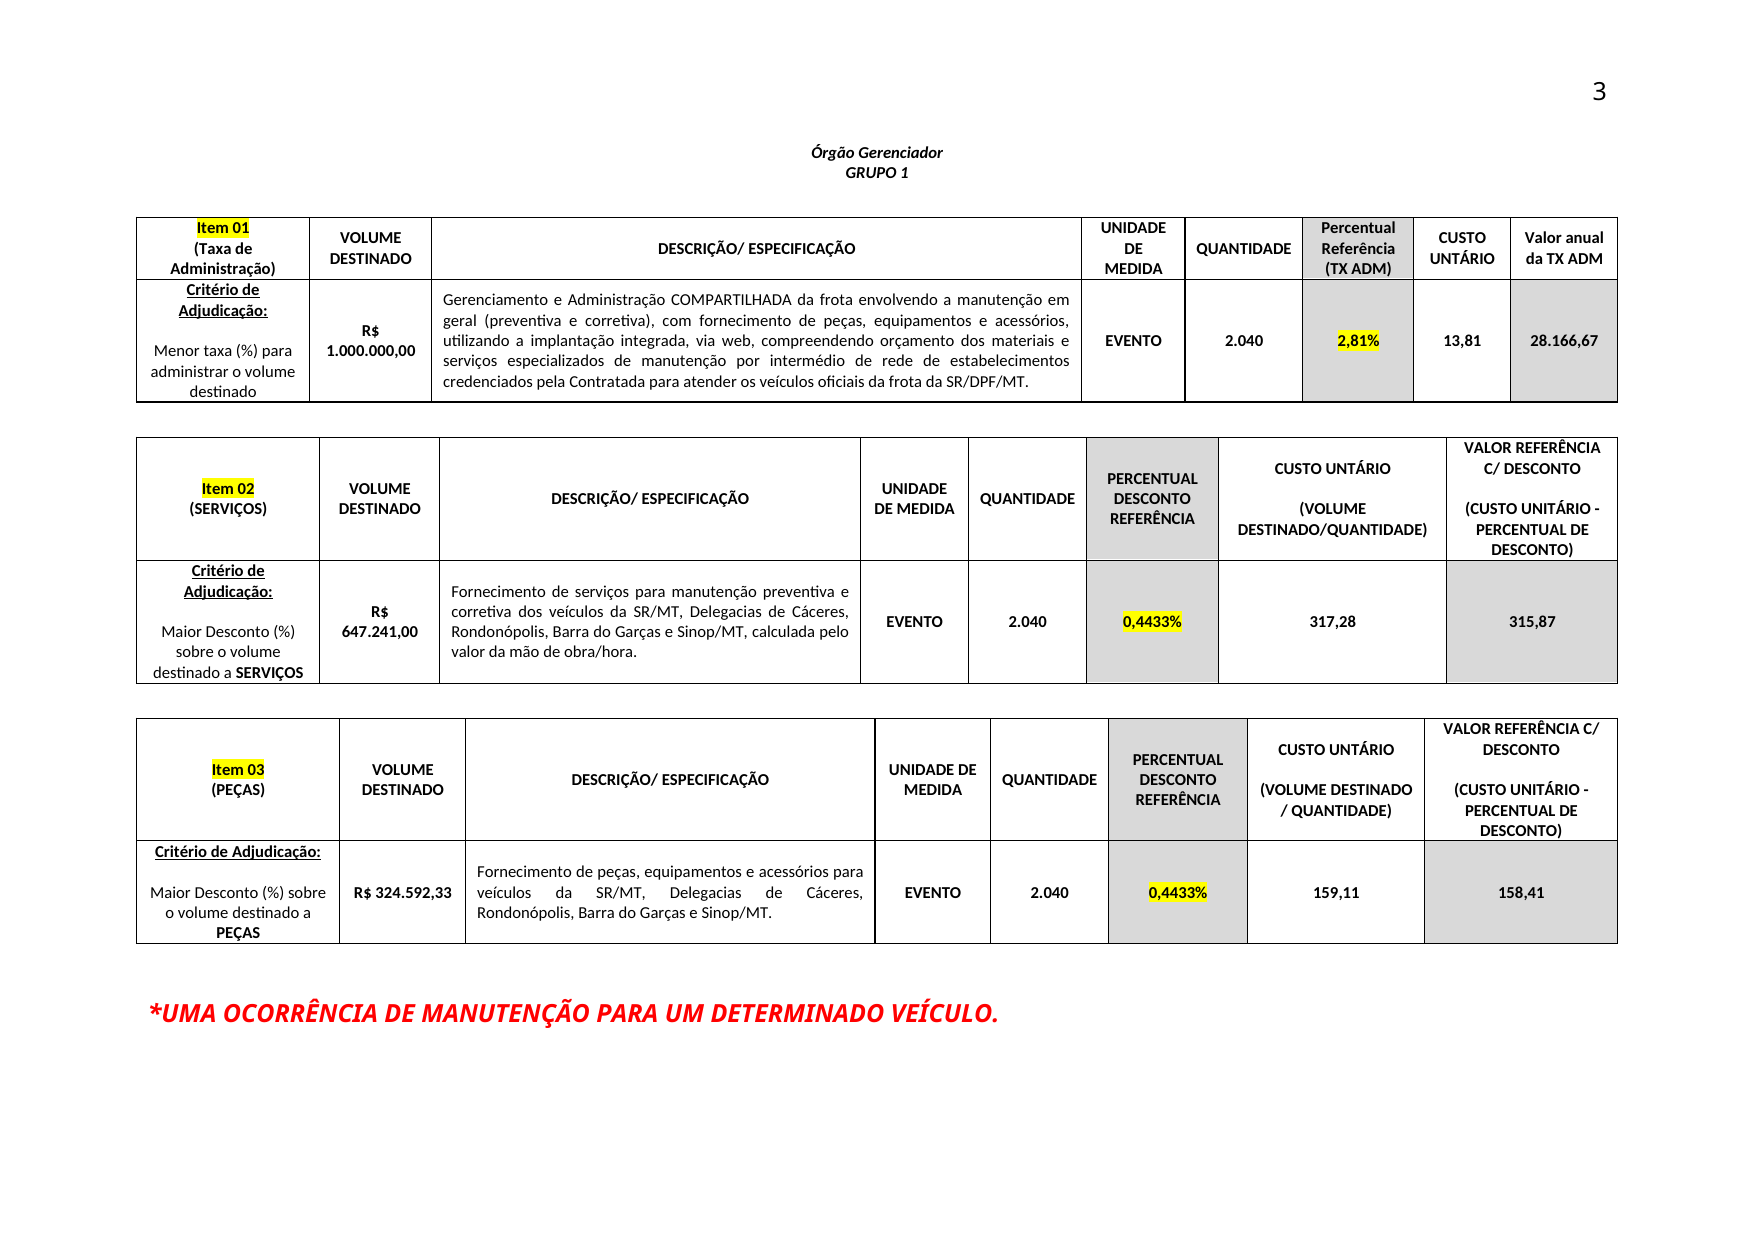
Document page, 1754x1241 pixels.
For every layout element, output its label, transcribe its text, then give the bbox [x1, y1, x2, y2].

table_header Item 03 (PEÇAS) [137, 719, 339, 840]
table_cell 159,11 [1248, 841, 1424, 943]
table_header VOLUME DESTINADO [340, 719, 465, 840]
table_header Percentual Referência (TX ADM) [1303, 218, 1413, 278]
table_header QUANTIDADE [969, 438, 1086, 559]
table_header CUSTO UNTÁRIO (VOLUME DESTINADO/QUANTIDADE) [1219, 438, 1446, 559]
text GRUPO 1 [148, 162, 1606, 182]
table_header Item 01 (Taxa de Administração) [137, 218, 309, 278]
table_cell 28.166,67 [1511, 280, 1617, 401]
table_cell 2.040 [969, 561, 1086, 682]
table_header VOLUME DESTINADO [310, 218, 431, 278]
table_header QUANTIDADE [991, 719, 1108, 840]
table_cell 158,41 [1425, 841, 1617, 943]
table_cell 13,81 [1414, 280, 1510, 401]
table_cell EVENTO [876, 841, 990, 943]
table_header Item 02 (SERVIÇOS) [137, 438, 319, 559]
table_cell 2.040 [991, 841, 1108, 943]
table_cell 2,81% [1303, 280, 1413, 401]
table_cell Critério de Adjudicação: Maior Desconto (%) sobre o volume destinado a SERVIÇOS [137, 561, 319, 682]
table_header DESCRIÇÃO/ ESPECIFICAÇÃO [432, 218, 1081, 278]
table_header VALOR REFERÊNCIA C/ DESCONTO (CUSTO UNITÁRIO - PERCENTUAL DE DESCONTO) [1447, 438, 1617, 559]
table_header DESCRIÇÃO/ ESPECIFICAÇÃO [440, 438, 860, 559]
table_header UNIDADE DE MEDIDA [861, 438, 968, 559]
table_header DESCRIÇÃO/ ESPECIFICAÇÃO [466, 719, 874, 840]
table_cell Fornecimento de serviços para manutenção preventiva e corretiva dos veículos da SR/MT, Delegacias de Cáceres, Rondonópolis, Barra do Garças e Sinop/MT, calculada pelo valor da mão de obra/hora. [440, 561, 860, 682]
text Órgão Gerenciador [148, 142, 1606, 162]
table_header CUSTO UNTÁRIO (VOLUME DESTINADO / QUANTIDADE) [1248, 719, 1424, 840]
table_cell 317,28 [1219, 561, 1446, 682]
table_header UNIDADE DE MEDIDA [876, 719, 990, 840]
table_header PERCENTUAL DESCONTO REFERÊNCIA [1087, 438, 1218, 559]
table_header PERCENTUAL DESCONTO REFERÊNCIA [1109, 719, 1247, 840]
table_cell R$ 324.592,33 [340, 841, 465, 943]
table_header VALOR REFERÊNCIA C/ DESCONTO (CUSTO UNITÁRIO - PERCENTUAL DE DESCONTO) [1425, 719, 1617, 840]
table_cell Fornecimento de peças, equipamentos e acessórios para veículos da SR/MT, Delegacias de Cáceres, Rondonópolis, Barra do Garças e Sinop/MT. [466, 841, 874, 943]
table_header UNIDADE DE MEDIDA [1082, 218, 1184, 278]
table_cell R$ 1.000.000,00 [310, 280, 431, 401]
table_cell R$ 647.241,00 [320, 561, 439, 682]
table_header VOLUME DESTINADO [320, 438, 439, 559]
table_cell 0,4433% [1087, 561, 1218, 682]
table_header CUSTO UNTÁRIO [1414, 218, 1510, 278]
table_cell Critério de Adjudicação: Menor taxa (%) para administrar o volume destinado [137, 280, 309, 401]
table_cell EVENTO [1082, 280, 1184, 401]
table_cell 2.040 [1186, 280, 1302, 401]
table_header Valor anual da TX ADM [1511, 218, 1617, 278]
text *UMA OCORRÊNCIA DE MANUTENÇÃO PARA UM DETERMINADO VEÍCULO. [148, 996, 1606, 1030]
table_cell Critério de Adjudicação: Maior Desconto (%) sobre o volume destinado a PEÇAS [137, 841, 339, 943]
table_cell EVENTO [861, 561, 968, 682]
table_cell 0,4433% [1109, 841, 1247, 943]
table_cell Gerenciamento e Administração COMPARTILHADA da frota envolvendo a manutenção em geral (preventiva e corretiva), com fornecimento de peças, equipamentos e acessórios, utilizando a implantação integrada, via web, compreendendo orçamento dos materiais e serviços especializados de manutenção por intermédio de rede de estabelecimentos credenciados pela Contratada para atender os veículos oficiais da frota da SR/DPF/MT. [432, 280, 1081, 401]
table_header QUANTIDADE [1186, 218, 1302, 278]
table_cell 315,87 [1447, 561, 1617, 682]
